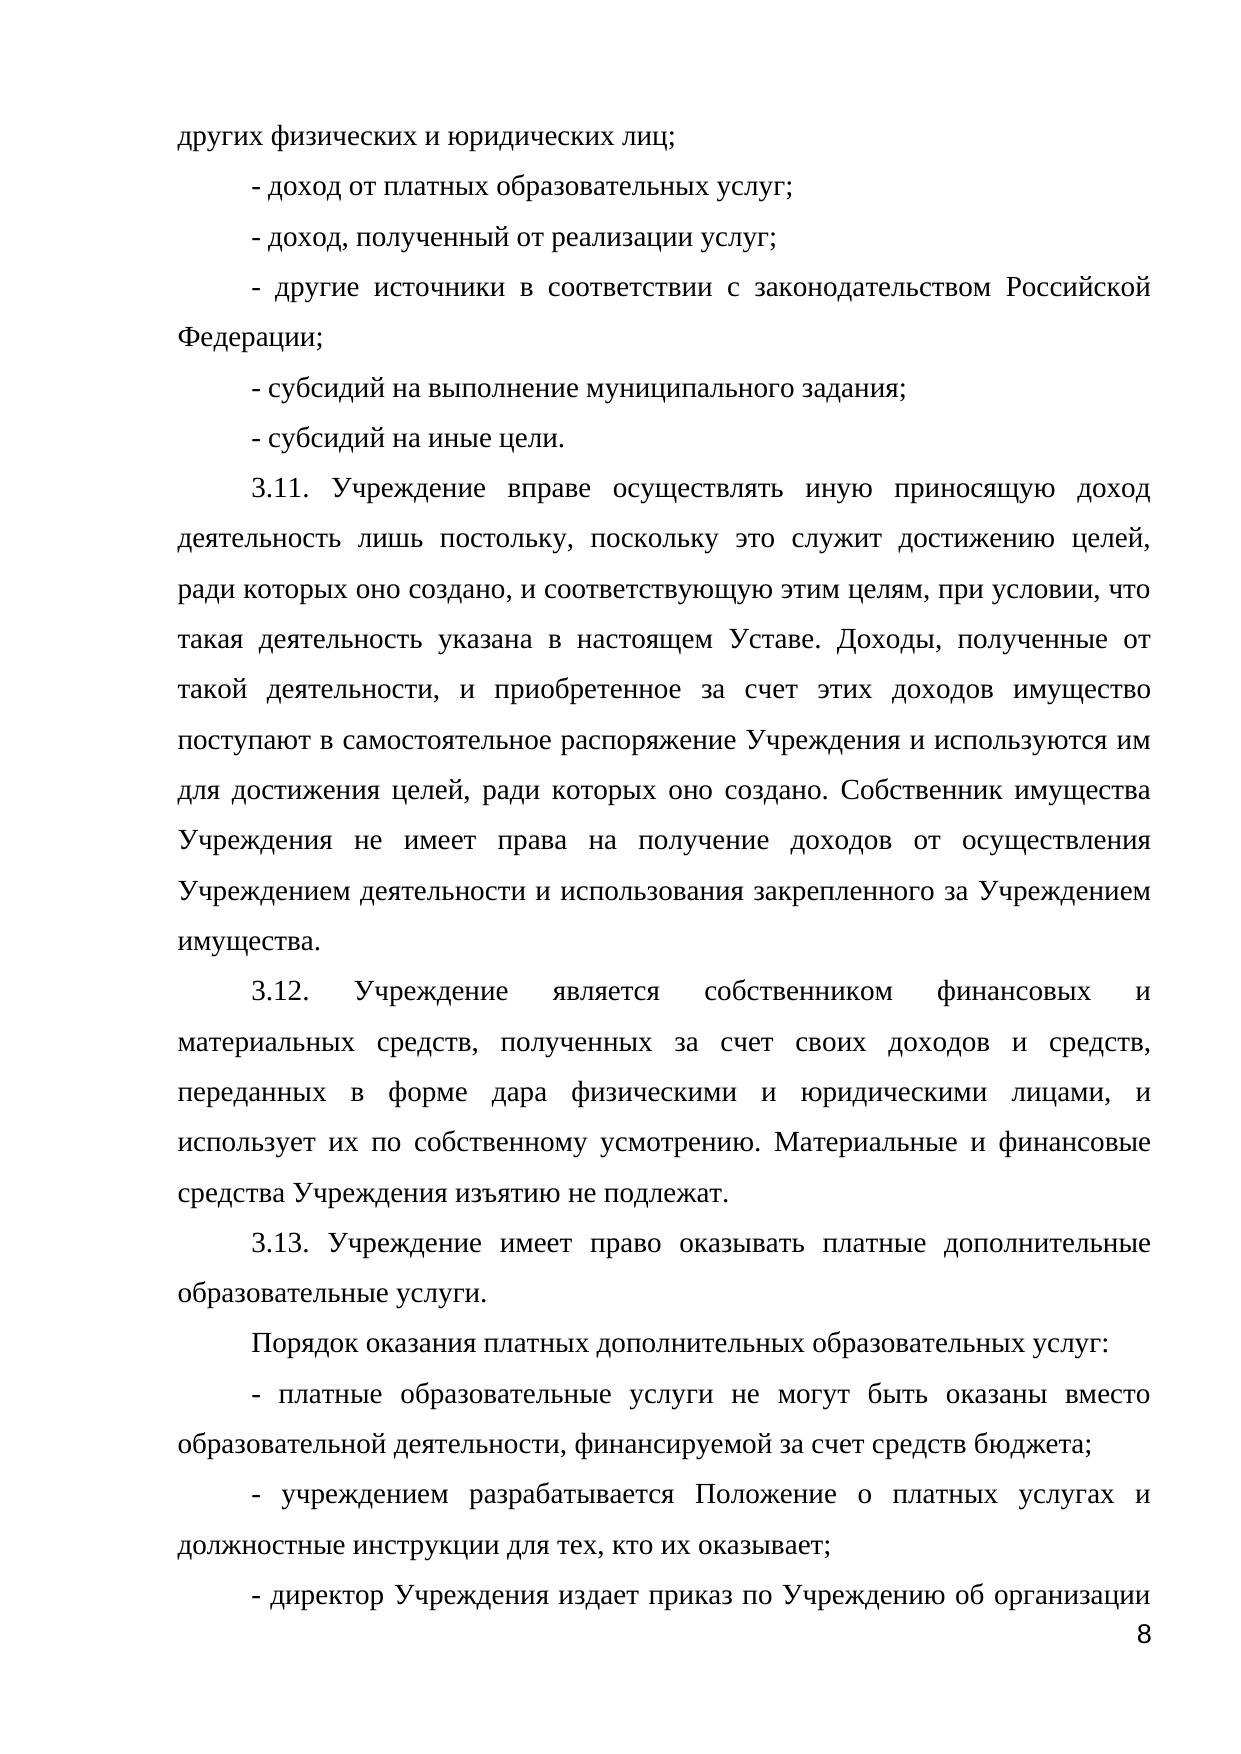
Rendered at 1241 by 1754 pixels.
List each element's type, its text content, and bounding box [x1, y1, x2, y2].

text - доход, полученный от реализации услуг; [177, 219, 1152, 252]
text - учреждением разрабатывается Положение о платных услугах и должностные инструкции для тех, кто их оказывает; [177, 1477, 1152, 1560]
text Порядок оказания платных дополнительных образовательных услуг: [177, 1326, 1152, 1359]
text - доход от платных образовательных услуг; [177, 168, 1152, 202]
text - субсидий на выполнение муниципального задания; [177, 370, 1152, 403]
text - другие источники в соответствии с законодательством Российской Федерации; [177, 269, 1152, 353]
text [177, 1577, 1152, 1611]
text 3.12. Учреждение является собственником финансовых и материальных средств, полученных за счет своих доходов и средств, переданных в форме дара физическими и юридическими лицами, и использует их по собственному усмотрению. Материальные и финансовые средства Учреждения изъятию не подлежат. [177, 973, 1152, 1208]
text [177, 118, 1152, 152]
text - субсидий на иные цели. [177, 420, 1152, 453]
text 3.13. Учреждение имеет право оказывать платные дополнительные образовательные услуги. [177, 1225, 1152, 1309]
text - платные образовательные услуги не могут быть оказаны вместо образовательной деятельности, финансируемой за счет средств бюджета; [177, 1376, 1152, 1460]
text 3.11. Учреждение вправе осуществлять иную приносящую доход деятельность лишь постольку, поскольку это служит достижению целей, ради которых оно создано, и соответствующую этим целям, при условии, что такая деятельность указана в настоящем Уставе. Доходы, полученные от такой деятельности, и приобретенное за счет этих доходов имущество поступают в самостоятельное распоряжение Учреждения и используются им для достижения целей, ради которых оно создано. Собственник имущества Учреждения не имеет права на получение доходов от осуществления Учреждением деятельности и использования закрепленного за Учреждением имущества. [177, 470, 1152, 957]
